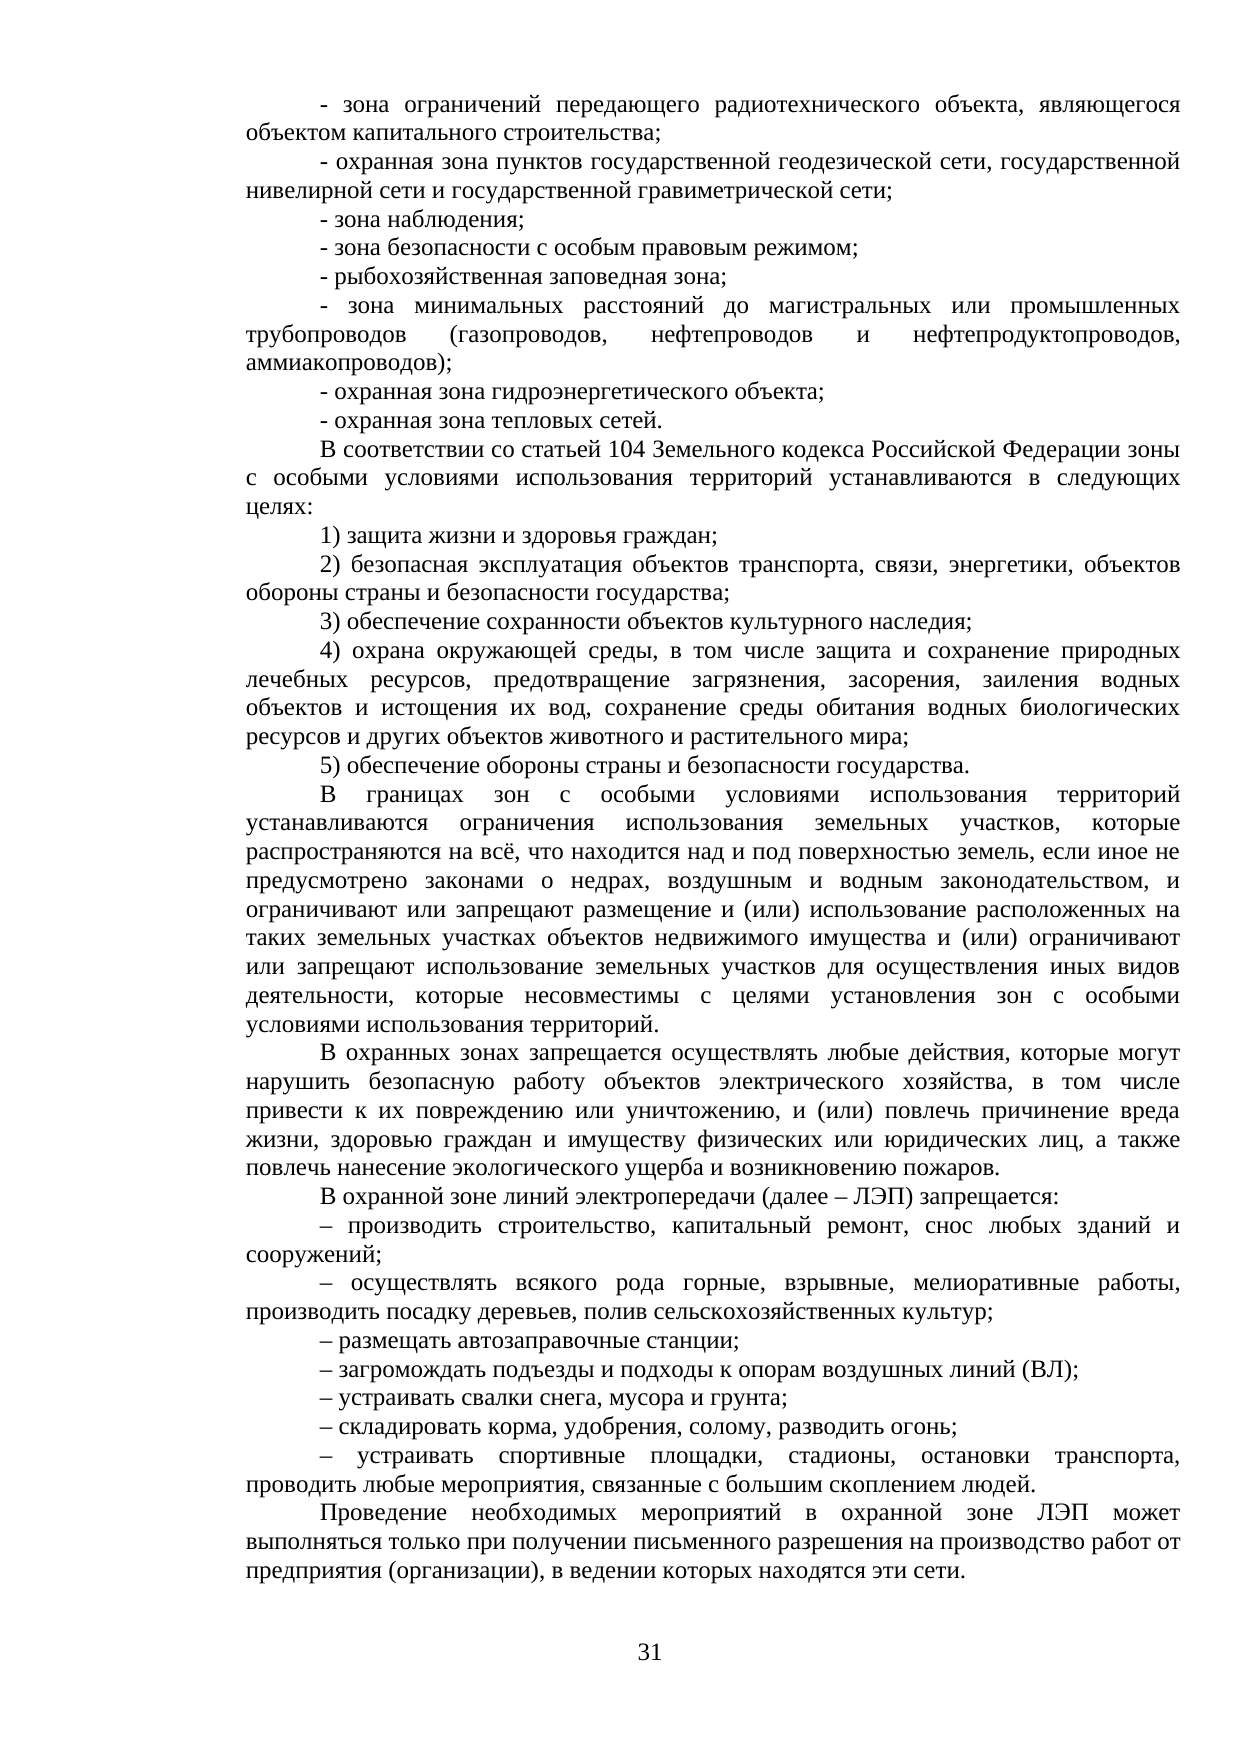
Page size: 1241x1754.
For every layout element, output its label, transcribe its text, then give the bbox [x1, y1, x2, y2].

text Проведение необходимых мероприятий в охранной зоне ЛЭП может выполняться только при получении письменного разрешения на производство работ от предприятия (организации), в ведении которых находятся эти сети. [246, 1497, 1181, 1584]
text - охранная зона гидроэнергетического объекта; [246, 376, 1181, 405]
text - рыбохозяйственная заповедная зона; [246, 261, 1181, 290]
text 5) обеспечение обороны страны и безопасности государства. [246, 750, 1181, 779]
text – складировать корма, удобрения, солому, разводить огонь; [246, 1411, 1181, 1440]
text - охранная зона тепловых сетей. [246, 405, 1181, 434]
text - зона безопасности с особым правовым режимом; [246, 232, 1181, 261]
text – устраивать спортивные площадки, стадионы, остановки транспорта, проводить любые мероприятия, связанные с большим скоплением людей. [246, 1440, 1181, 1497]
text В границах зон с особыми условиями использования территорий устанавливаются ограничения использования земельных участков, которые распространяются на всё, что находится над и под поверхностью земель, если иное не предусмотрено законами о недрах, воздушным и водным законодательством, и ограничивают или запрещают размещение и (или) использование расположенных на таких земельных участках объектов недвижимого имущества и (или) ограничивают или запрещают использование земельных участков для осуществления иных видов деятельности, которые несовместимы с целями установления зон с особыми условиями использования территорий. [246, 779, 1181, 1037]
text 3) обеспечение сохранности объектов культурного наследия; [246, 606, 1181, 635]
text В охранной зоне линий электропередачи (далее – ЛЭП) запрещается: [246, 1181, 1181, 1210]
text - зона ограничений передающего радиотехнического объекта, являющегося объектом капитального строительства; [246, 89, 1181, 146]
text В охранных зонах запрещается осуществлять любые действия, которые могут нарушить безопасную работу объектов электрического хозяйства, в том числе привести к их повреждению или уничтожению, и (или) повлечь причинение вреда жизни, здоровью граждан и имуществу физических или юридических лиц, а также повлечь нанесение экологического ущерба и возникновению пожаров. [246, 1037, 1181, 1181]
text – размещать автозаправочные станции; [246, 1325, 1181, 1354]
text В соответствии со статьей 104 Земельного кодекса Российской Федерации зоны с особыми условиями использования территорий устанавливаются в следующих целях: [246, 434, 1181, 520]
text - зона наблюдения; [246, 204, 1181, 232]
text - охранная зона пунктов государственной геодезической сети, государственной нивелирной сети и государственной гравиметрической сети; [246, 146, 1181, 204]
text – осуществлять всякого рода горные, взрывные, мелиоративные работы, производить посадку деревьев, полив сельскохозяйственных культур; [246, 1267, 1181, 1325]
text – загромождать подъезды и подходы к опорам воздушных линий (ВЛ); [246, 1354, 1181, 1382]
text - зона минимальных расстояний до магистральных или промышленных трубопроводов (газопроводов, нефтепроводов и нефтепродуктопроводов, аммиакопроводов); [246, 290, 1181, 376]
text 4) охрана окружающей среды, в том числе защита и сохранение природных лечебных ресурсов, предотвращение загрязнения, засорения, заиления водных объектов и истощения их вод, сохранение среды обитания водных биологических ресурсов и других объектов животного и растительного мира; [246, 635, 1181, 750]
text – производить строительство, капитальный ремонт, снос любых зданий и сооружений; [246, 1210, 1181, 1267]
text 2) безопасная эксплуатация объектов транспорта, связи, энергетики, объектов обороны страны и безопасности государства; [246, 549, 1181, 606]
text 1) защита жизни и здоровья граждан; [246, 520, 1181, 549]
text – устраивать свалки снега, мусора и грунта; [246, 1382, 1181, 1411]
